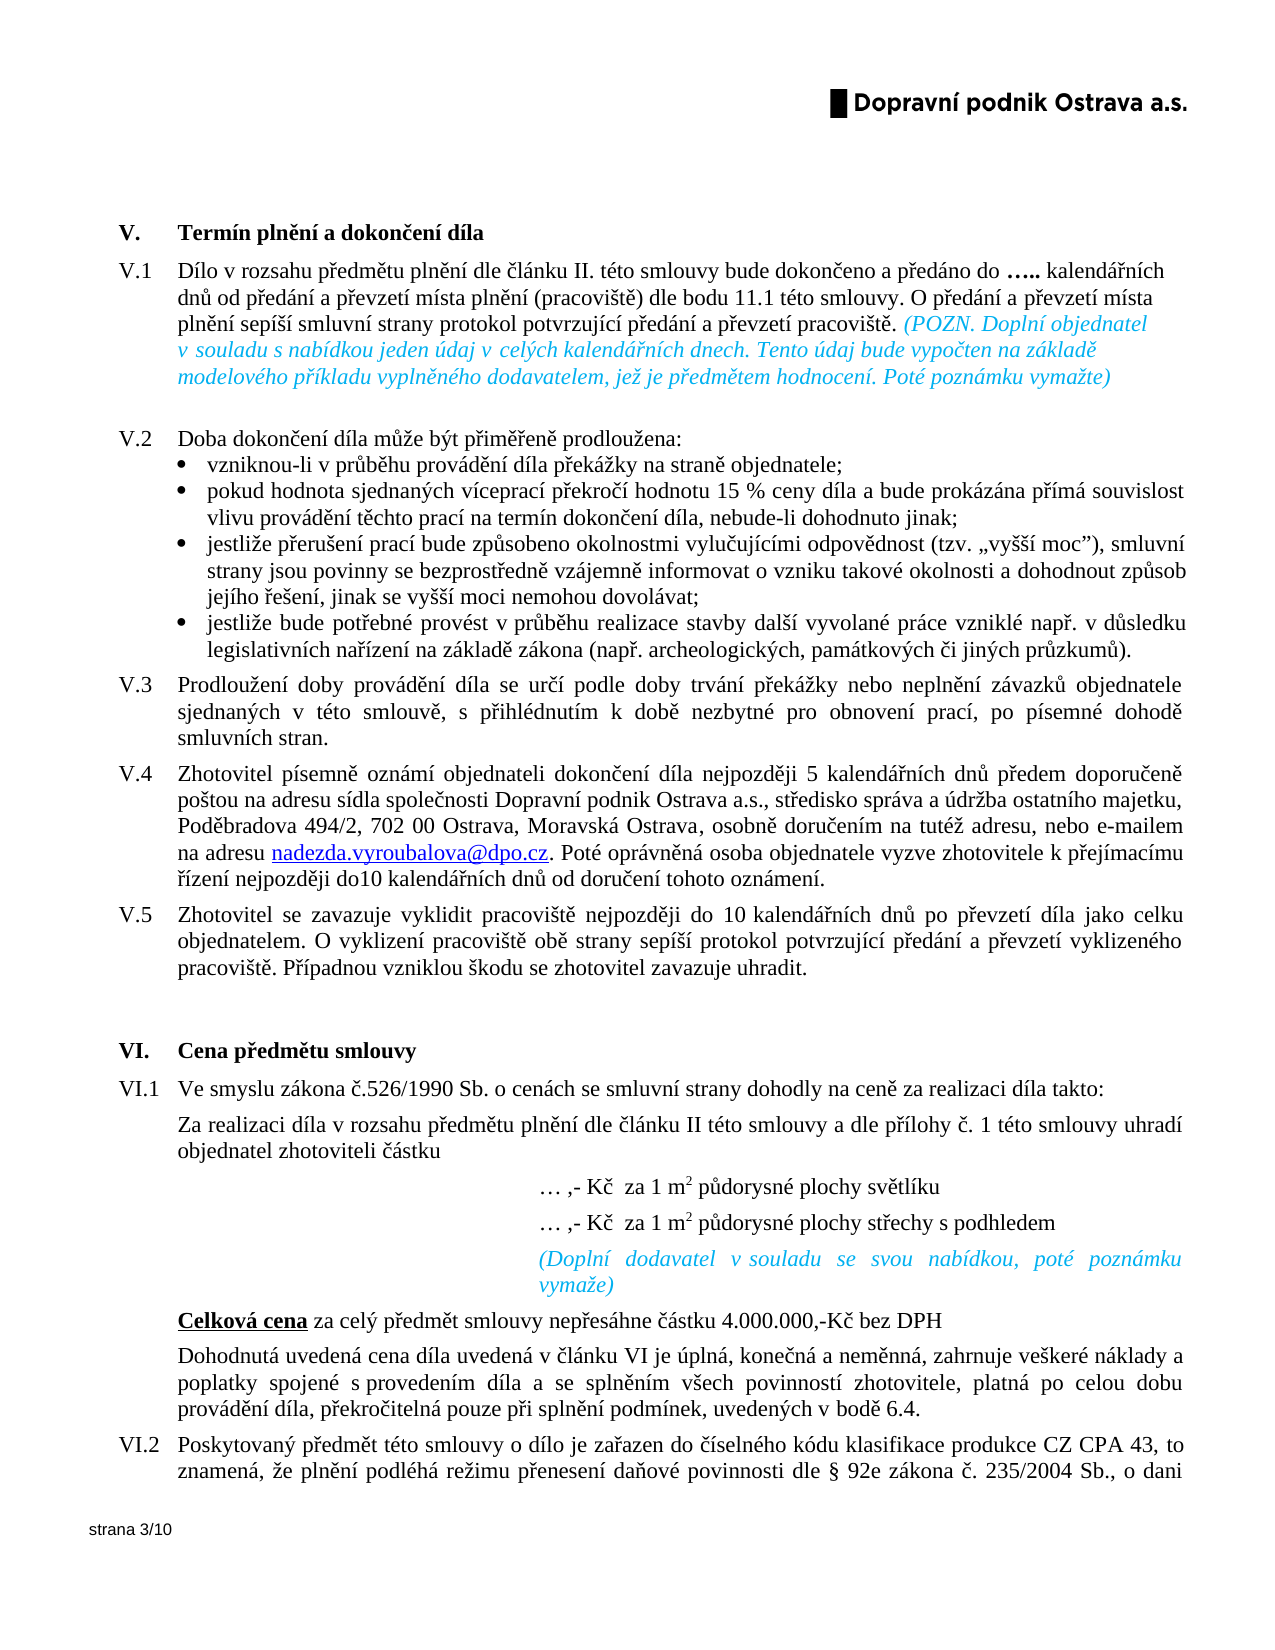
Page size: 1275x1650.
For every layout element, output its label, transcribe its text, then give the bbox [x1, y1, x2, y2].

text vzniknou-li v průběhu provádění díla překážky na straně objednatele; [177, 451, 1186, 478]
list … ,- Kč za 1 m2 půdorysné plochy světlíku [539, 1173, 1184, 1200]
list Zhotovitel se zavazuje vyklidit pracoviště nejpozději do 10 kalendářních dnů po převzetí díla jako celku objednatelem. O vyklizení pracoviště obě strany sepíší protokol potvrzující předání a převzetí vyklizeného pracoviště. Případnou vzniklou škodu se zhotovitel zavazuje uhradit. [118, 901, 1184, 980]
list Dílo v rozsahu předmětu plnění dle článku II. této smlouvy bude dokončeno a předáno do ….. kalendářních dnů od předání a převzetí místa plnění (pracoviště) dle bodu 11.1 této smlouvy. O předání a převzetí místa plnění sepíší smluvní strany protokol potvrzující předání a převzetí pracoviště. (POZN. Doplní objednatel v souladu s nabídkou jeden údaj v celých kalendářních dnech. Tento údaj bude vypočten na základě modelového příkladu vyplněného dodavatelem, jež je předmětem hodnocení. Poté poznámku vymažte) [118, 257, 1192, 416]
list Za realizaci díla v rozsahu předmětu plnění dle článku II této smlouvy a dle přílohy č. 1 této smlouvy uhradí objednatel zhotoviteli částku [177, 1111, 1184, 1164]
text jestliže bude potřebné provést v průběhu realizace stavby další vyvolané práce vzniklé např. v důsledku legislativních nařízení na základě zákona (např. archeologických, památkových či jiných průzkumů). [177, 609, 1186, 662]
picture [830, 89, 1187, 118]
list … ,- Kč za 1 m2 půdorysné plochy střechy s podhledem [539, 1209, 1184, 1235]
list (Doplní dodavatel v souladu se svou nabídkou, poté poznámku vymaže) [539, 1245, 1184, 1297]
list Prodloužení doby provádění díla se určí podle doby trvání překážky nebo neplnění závazků objednatele sjednaných v této smlouvě, s přihlédnutím k době nezbytné pro obnovení prací, po písemné dohodě smluvních stran. [118, 671, 1184, 751]
list Zhotovitel písemně oznámí objednateli dokončení díla nejpozději 5 kalendářních dnů předem doporučeně poštou na adresu sídla společnosti Dopravní podnik Ostrava a.s., středisko správa a údržba ostatního majetku, Poděbradova 494/2, 702 00 Ostrava, Moravská Ostrava, osobně doručením na tutéž adresu, nebo e-mailem na adresu nadezda.vyroubalova@dpo.cz. Poté oprávněná osoba objednatele vyzve zhotovitele k přejímacímu řízení nejpozději do10 kalendářních dnů od doručení tohoto oznámení. [118, 760, 1184, 892]
text jestliže přerušení prací bude způsobeno okolnostmi vylučujícími odpovědnost (tzv. „vyšší moc”), smluvní strany jsou povinny se bezprostředně vzájemně informovat o vzniku takové okolnosti a dohodnout způsob jejího řešení, jinak se vyšší moci nemohou dovolávat; [177, 530, 1186, 609]
list Celková cena za celý předmět smlouvy nepřesáhne částku 4.000.000,-Kč bez DPH [177, 1307, 1184, 1333]
list Dohodnutá uvedená cena díla uvedená v článku VI je úplná, konečná a neměnná, zahrnuje veškeré náklady a poplatky spojené s provedením díla a se splněním všech povinností zhotovitele, platná po celou dobu provádění díla, překročitelná pouze při splnění podmínek, uvedených v bodě 6.4. [177, 1343, 1184, 1422]
list Doba dokončení díla může být přiměřeně prodloužena: [118, 425, 1184, 451]
text pokud hodnota sjednaných víceprací překročí hodnotu 15 % ceny díla a bude prokázána přímá souvislost vlivu provádění těchto prací na termín dokončení díla, nebude-li dohodnuto jinak; [177, 478, 1186, 530]
subtitle Cena předmětu smlouvy [118, 1037, 1184, 1063]
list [118, 1431, 1184, 1484]
subtitle Termín plnění a dokončení díla [118, 218, 1184, 245]
list Ve smyslu zákona č.526/1990 Sb. o cenách se smluvní strany dohodly na ceně za realizaci díla takto: [118, 1076, 1184, 1102]
